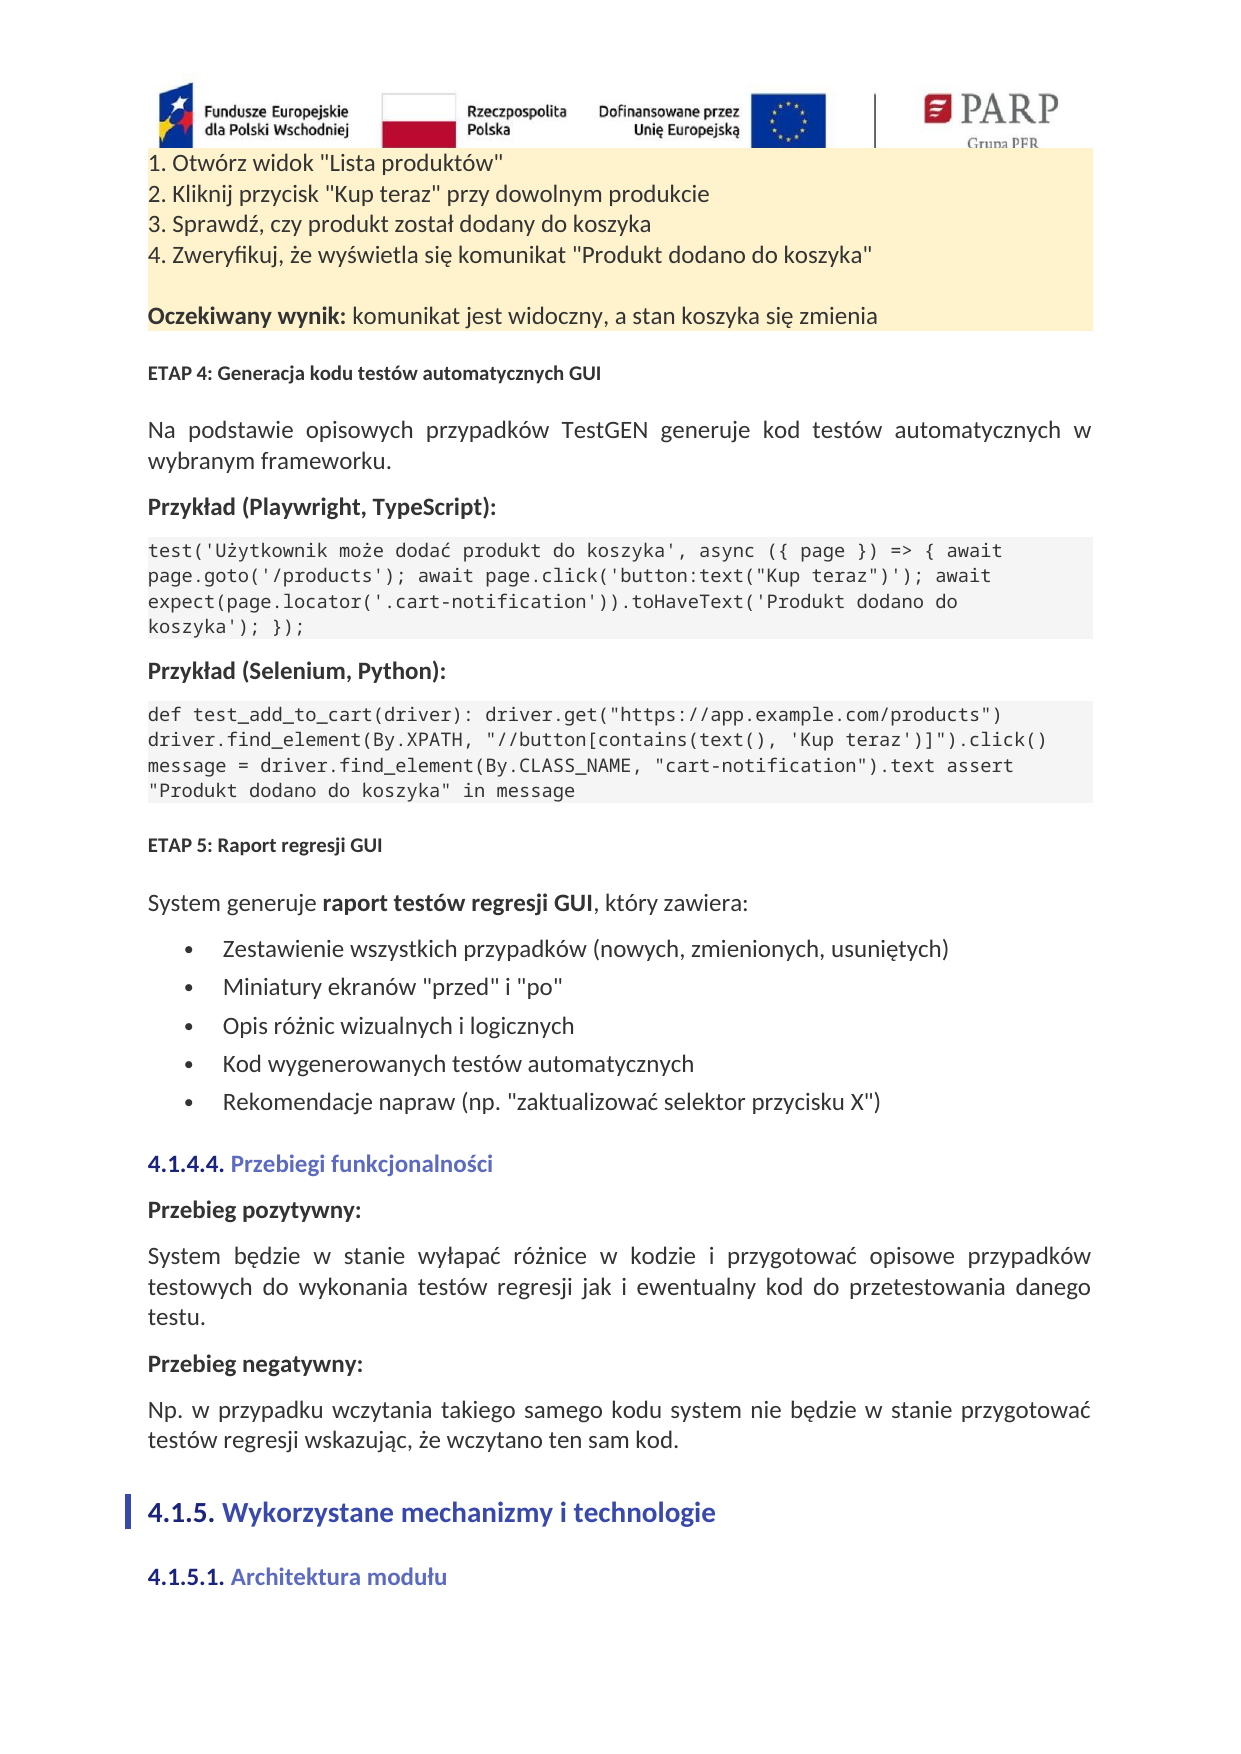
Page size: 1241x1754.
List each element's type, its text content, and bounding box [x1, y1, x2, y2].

text System generuje raport testów regresji GUI, który zawiera: [148, 887, 1093, 917]
list Opis różnic wizualnych i logicznych [185, 1010, 1093, 1040]
text Przebieg negatywny: [148, 1348, 1093, 1378]
text Przebieg pozytywny: [148, 1194, 1093, 1225]
list Rekomendacje napraw (np. "zaktualizować selektor przycisku X") [185, 1086, 1093, 1117]
text System będzie w stanie wyłapać różnice w kodzie i przygotować opisowe przypadków testowych do wykonania testów regresji jak i ewentualny kod do przetestowania danego testu. [148, 1241, 1093, 1332]
text test('Użytkownik może dodać produkt do koszyka', async ({ page }) => { await page.goto('/products'); await page.click('button:text("Kup teraz")'); await expect(page.locator('.cart-notification')).toHaveText('Produkt dodano do koszyka'); }); [148, 537, 1093, 639]
subtitle ETAP 4: Generacja kodu testów automatycznych GUI [148, 360, 1093, 385]
subtitle 4.1.5. Wykorzystane mechanizmy i technologie [131, 1494, 1093, 1529]
subtitle 4.1.4.4. Przebiegi funkcjonalności [148, 1148, 1093, 1179]
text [148, 148, 1093, 331]
subtitle ETAP 5: Raport regresji GUI [148, 832, 1093, 858]
text Np. w przypadku wczytania takiego samego kodu system nie będzie w stanie przygotować testów regresji wskazując, że wczytano ten sam kod. [148, 1394, 1093, 1455]
list Zestawienie wszystkich przypadków (nowych, zmienionych, usuniętych) [185, 933, 1093, 964]
list Miniatury ekranów "przed" i "po" [185, 971, 1093, 1002]
subtitle 4.1.5.1. Architektura modułu [148, 1561, 1093, 1591]
text Przykład (Playwright, TypeScript): [148, 491, 1093, 522]
picture [147, 73, 1060, 164]
text Przykład (Selenium, Python): [148, 655, 1093, 686]
text Na podstawie opisowych przypadków TestGEN generuje kod testów automatycznych w wybranym frameworku. [148, 414, 1093, 476]
text def test_add_to_cart(driver): driver.get("https://app.example.com/products") driver.find_element(By.XPATH, "//button[contains(text(), 'Kup teraz')]").click() message = driver.find_element(By.CLASS_NAME, "cart-notification").text assert "Produkt dodano do koszyka" in message [148, 701, 1093, 803]
list Kod wygenerowanych testów automatycznych [185, 1048, 1093, 1079]
